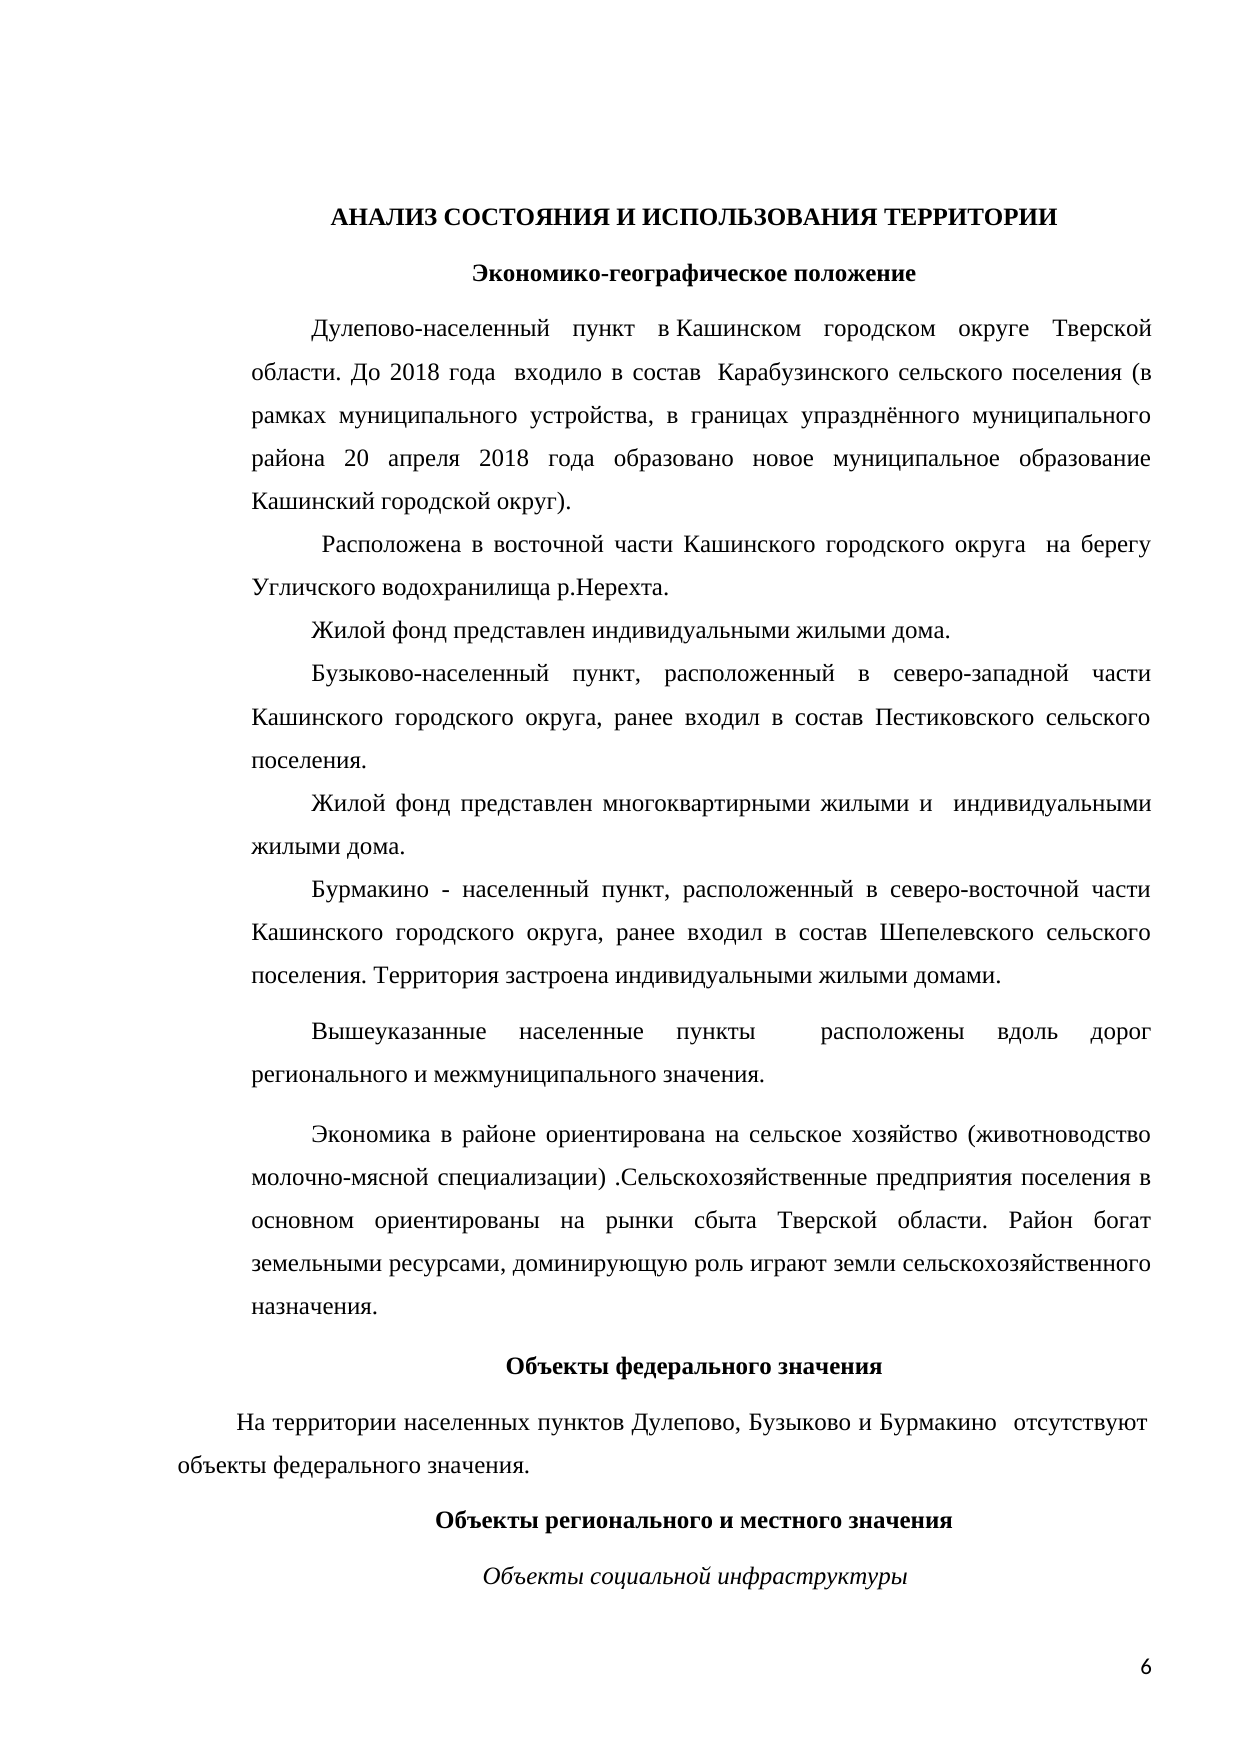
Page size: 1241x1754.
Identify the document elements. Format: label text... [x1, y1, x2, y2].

subtitle Объекты регионального и местного значения [236, 1506, 1152, 1534]
text Бузыково-населенный пункт, расположенный в северо-западной части Кашинского городского округа, ранее входил в состав Пестиковского сельского поселения. [251, 658, 1152, 773]
text Бурмакино - населенный пункт, расположенный в северо-восточной части Кашинского городского округа, ранее входил в состав Шепелевского сельского поселения. Территория застроена индивидуальными жилыми домами. [251, 874, 1152, 989]
text Жилой фонд представлен индивидуальными жилыми дома. [251, 615, 1152, 644]
text Экономика в районе ориентирована на сельское хозяйство (животноводство молочно-мясной специализации) .Сельскохозяйственные предприятия поселения в основном ориентированы на рынки сбыта Тверской области. Район богат земельными ресурсами, доминирующую роль играют земли сельскохозяйственного назначения. [251, 1119, 1152, 1320]
text Дулепово-населенный пункт в Кашинском городском округе Тверской области. До 2018 года входило в состав Карабузинского сельского поселения (в рамках муниципального устройства, в границах упразднённого муниципального района 20 апреля 2018 года образовано новое муниципальное образование Кашинский городской округ). [251, 313, 1152, 515]
subtitle Объекты федерального значения [236, 1351, 1152, 1380]
subtitle АНАЛИЗ СОСТОЯНИЯ И ИСПОЛЬЗОВАНИЯ ТЕРРИТОРИИ [236, 202, 1152, 231]
text На территории населенных пунктов Дулепово, Бузыково и Бурмакино отсутствуют объекты федерального значения. [177, 1407, 1147, 1479]
subtitle Экономико-географическое положение [236, 258, 1152, 287]
text Вышеуказанные населенные пункты расположены вдоль дорог регионального и межмуниципального значения. [251, 1016, 1152, 1088]
text Объекты социальной инфраструктуры [177, 1561, 1154, 1590]
text Расположена в восточной части Кашинского городского округа на берегу Угличского водохранилища р.Нерехта. [251, 529, 1152, 601]
text Жилой фонд представлен многоквартирными жилыми и индивидуальными жилыми дома. [251, 788, 1152, 860]
